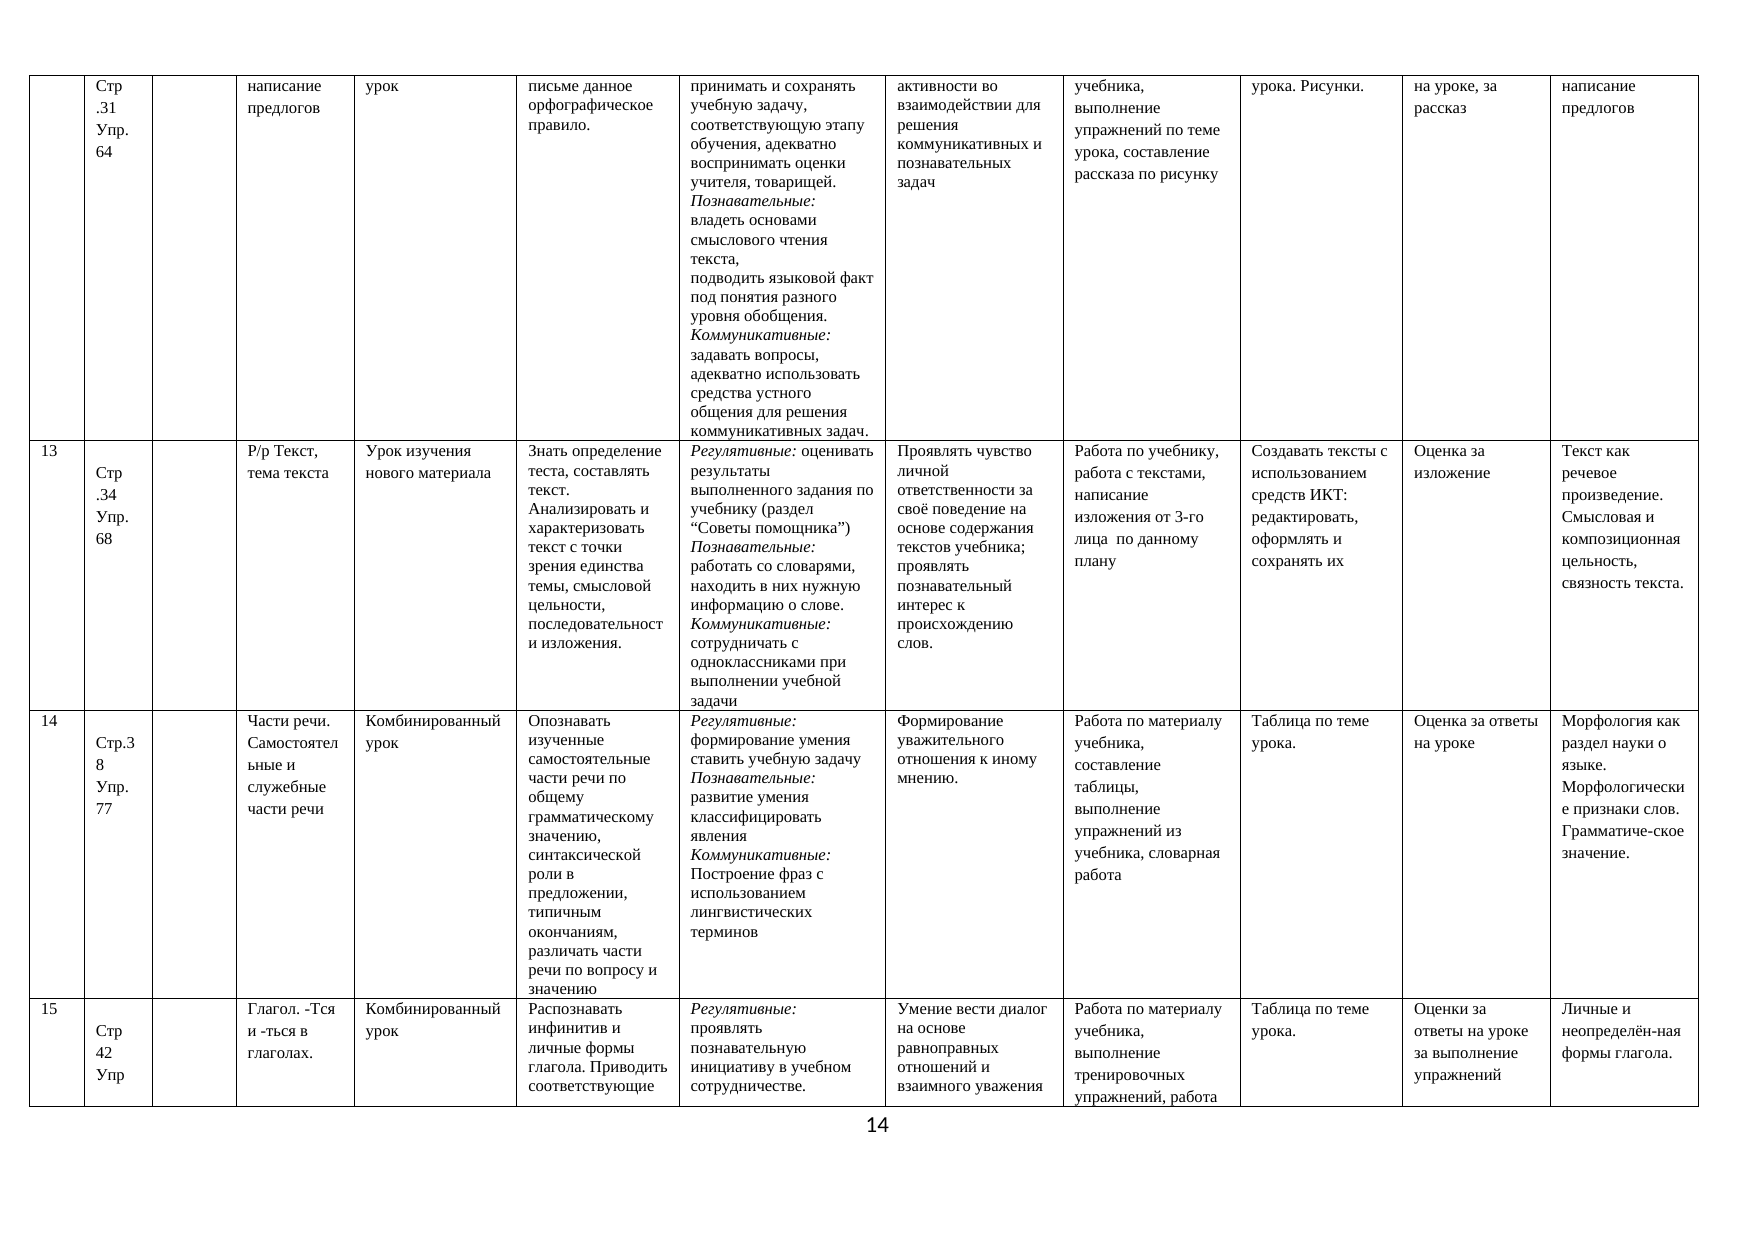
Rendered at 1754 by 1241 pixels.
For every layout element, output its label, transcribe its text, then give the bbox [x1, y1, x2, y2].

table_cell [1403, 999, 1550, 1106]
table_cell 15 [30, 999, 84, 1106]
table_cell [153, 999, 236, 1106]
table_cell Таблица по теме урока. [1241, 711, 1402, 998]
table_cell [1241, 999, 1402, 1106]
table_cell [1064, 76, 1240, 440]
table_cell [680, 999, 885, 1106]
table_cell Стр .34 Упр. 68 [85, 441, 152, 709]
table_cell [153, 441, 236, 709]
table_cell Формирование уважительного отношения к иному мнению. [886, 711, 1063, 998]
table_cell Морфология как раздел науки о языке. Морфологические признаки слов. Грамматиче-ское значение. [1551, 711, 1698, 998]
table_cell Стр 42 Упр .84 [85, 999, 152, 1106]
table_cell [153, 711, 236, 998]
table_cell Части речи. Самостоятельные и служебные части речи [237, 711, 354, 998]
table_cell Комбинированный урок [355, 711, 516, 998]
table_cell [517, 76, 679, 440]
table_cell 12 [30, 76, 84, 440]
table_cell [237, 999, 354, 1106]
table_cell Создавать тексты с использованием средств ИКТ: редактировать, оформлять и сохранять их [1241, 441, 1402, 709]
table_cell Оценка за ответы на уроке [1403, 711, 1550, 998]
table_cell 13 [30, 441, 84, 709]
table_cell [886, 999, 1063, 1106]
table_cell Знать определение теста, составлять текст. Анализировать и характеризовать текст с точки зрения единства темы, смысловой цельности, последовательности изложения. [517, 441, 679, 709]
table_cell [153, 76, 236, 440]
table_cell Стр.38 Упр. 77 [85, 711, 152, 998]
table_cell Р/р Текст, тема текста [237, 441, 354, 709]
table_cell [1064, 999, 1240, 1106]
table_cell Регулятивные: оценивать результаты выполненного задания по учебнику (раздел “Советы помощника”) Познавательные: работать со словарями, находить в них нужную информацию о слове. Коммуникативные: сотрудничать с одноклассниками при выполнении учебной задачи [680, 441, 885, 709]
table_cell Стр .31 Упр. 64 [85, 76, 152, 440]
table_cell Текст как речевое произведение. Смысловая и композиционная цельность, связность текста. [1551, 441, 1698, 709]
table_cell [886, 76, 1063, 440]
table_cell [517, 999, 679, 1106]
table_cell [1241, 76, 1402, 440]
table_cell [1551, 999, 1698, 1106]
table_cell Оценка за изложение [1403, 441, 1550, 709]
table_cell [355, 999, 516, 1106]
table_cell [1551, 76, 1698, 440]
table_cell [237, 76, 354, 440]
table_cell 14 [30, 711, 84, 998]
table_cell Работа по учебнику, работа с текстами, написание изложения от 3-го лица по данному плану [1064, 441, 1240, 709]
table_cell Работа по материалу учебника, составление таблицы, выполнение упражнений из учебника, словарная работа [1064, 711, 1240, 998]
table_cell Регулятивные: формирование умения ставить учебную задачу Познавательные: развитие умения классифицировать явления Коммуникативные: Построение фраз с использованием лингвистических терминов [680, 711, 885, 998]
table_cell Урок изучения нового материала [355, 441, 516, 709]
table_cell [355, 76, 516, 440]
table_cell Опознавать изученные самостоятельные части речи по общему грамматическому значению, синтаксической роли в предложении, типичным окончаниям, различать части речи по вопросу и значению [517, 711, 679, 998]
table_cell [1403, 76, 1550, 440]
table_cell Проявлять чувство личной ответственности за своё поведение на основе содержания текстов учебника; проявлять познавательный интерес к происхождению слов. [886, 441, 1063, 709]
